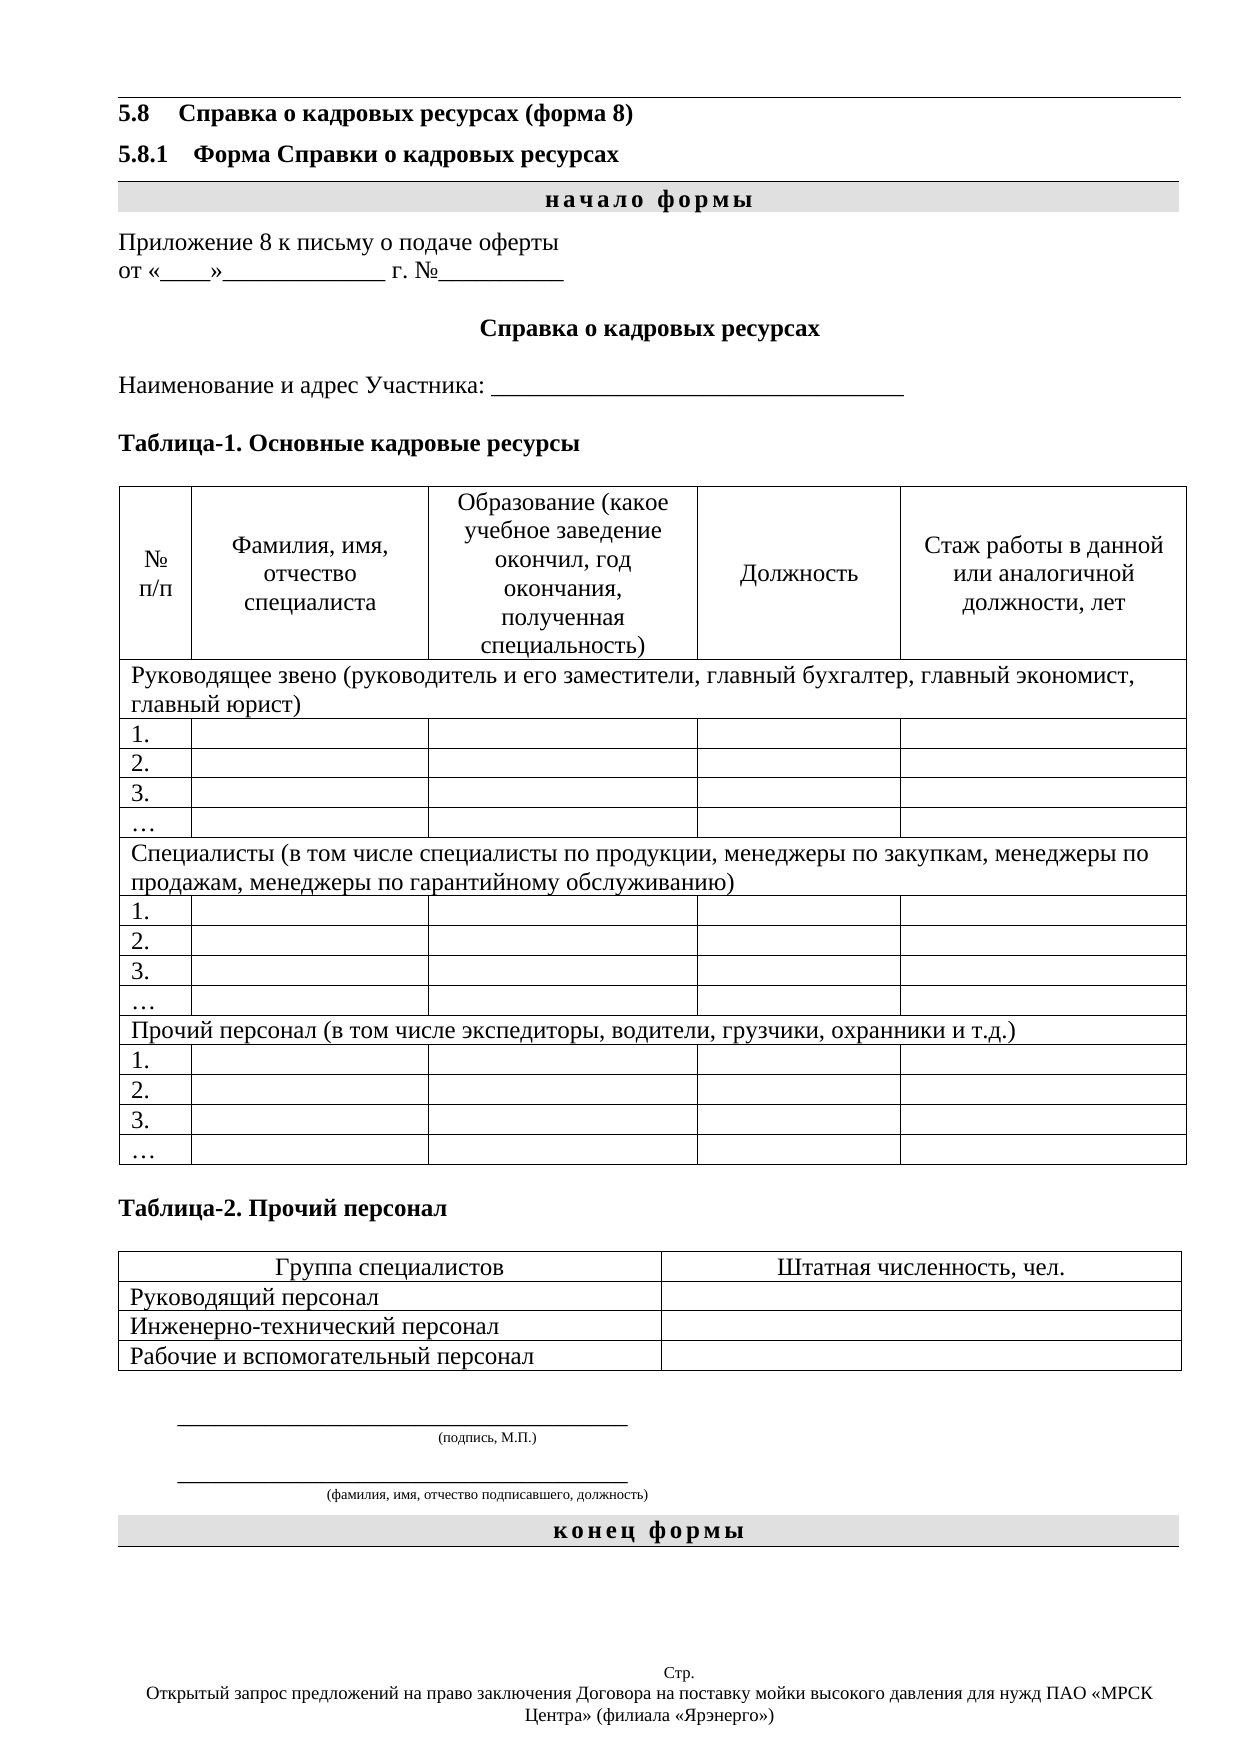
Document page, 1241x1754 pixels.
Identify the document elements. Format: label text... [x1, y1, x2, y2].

table_cell [120, 956, 191, 985]
text ____________________________________ [118, 1400, 1181, 1428]
table_header Образование (какое учебное заведение окончил, год окончания, полученная специальность) [429, 487, 697, 659]
table_cell [192, 1075, 428, 1104]
table_cell [429, 956, 697, 985]
table_cell [429, 926, 697, 955]
table_cell [901, 749, 1186, 777]
table_cell Специалисты (в том числе специалисты по продукции, менеджеры по закупкам, менеджеры по продажам, менеджеры по гарантийному обслуживанию) [120, 838, 1186, 895]
table_cell [192, 808, 428, 837]
table_cell [192, 1105, 428, 1134]
table_cell [698, 1075, 900, 1104]
table_cell [698, 896, 900, 925]
table_cell [192, 1045, 428, 1074]
table_cell [120, 926, 191, 955]
table_cell [429, 719, 697, 747]
table_cell [698, 808, 900, 837]
table_cell Руководящее звено (руководитель и его заместители, главный бухгалтер, главный экономист, главный юрист) [120, 660, 1186, 718]
table_header № п/п [120, 487, 191, 659]
text ____________________________________ [118, 1457, 1181, 1486]
table_cell [192, 896, 428, 925]
table_cell [901, 1075, 1186, 1104]
table_cell … [120, 808, 191, 837]
table_cell [698, 986, 900, 1014]
table_cell [698, 1045, 900, 1074]
table_cell [901, 778, 1186, 807]
table_cell [192, 1135, 428, 1163]
table_cell [120, 1045, 191, 1074]
table_header Стаж работы в данной или аналогичной должности, лет [901, 487, 1186, 659]
table_cell [662, 1282, 1181, 1310]
table_cell [662, 1311, 1181, 1340]
text (фамилия, имя, отчество подписавшего, должность) [118, 1486, 797, 1515]
table_cell [662, 1341, 1181, 1370]
text Приложение 8 к письму о подаче оферты от «____»_____________ г. №__________ [118, 227, 1181, 284]
table_cell … [120, 986, 191, 1014]
table_header Штатная численность, чел. [662, 1252, 1181, 1281]
table_cell [192, 749, 428, 777]
table_cell [192, 956, 428, 985]
table_cell [698, 749, 900, 777]
table_cell [120, 719, 191, 747]
table_cell [120, 1105, 191, 1134]
table_cell [192, 986, 428, 1014]
table_cell [429, 896, 697, 925]
subtitle Форма Справки о кадровых ресурсах [118, 139, 1181, 168]
table_cell [698, 778, 900, 807]
table_cell [901, 896, 1186, 925]
table_cell [120, 778, 191, 807]
table_cell [901, 1045, 1186, 1074]
table_header Фамилия, имя, отчество специалиста [192, 487, 428, 659]
table_cell Инженерно-технический персонал [119, 1311, 661, 1340]
text начало формы [118, 182, 1179, 212]
table_cell [192, 926, 428, 955]
table_header Группа специалистов [119, 1252, 661, 1281]
table_cell [429, 1075, 697, 1104]
table_cell Руководящий персонал [119, 1282, 661, 1310]
table_cell [120, 896, 191, 925]
table_cell [429, 1105, 697, 1134]
text Наименование и адрес Участника: _________________________________ [118, 371, 1181, 399]
subtitle Справка о кадровых ресурсах (форма 8) [118, 98, 1181, 127]
table_cell Прочий персонал (в том числе экспедиторы, водители, грузчики, охранники и т.д.) [120, 1016, 1186, 1044]
table_cell … [120, 1135, 191, 1163]
table_cell [120, 1075, 191, 1104]
text Таблица-1. Основные кадровые ресурсы [118, 428, 1181, 457]
table_cell [698, 1135, 900, 1163]
table_cell [901, 808, 1186, 837]
table_cell [429, 986, 697, 1014]
table_cell [901, 1135, 1186, 1163]
table_cell [901, 986, 1186, 1014]
table_cell [901, 719, 1186, 747]
table_cell [698, 1105, 900, 1134]
table_cell [698, 719, 900, 747]
table_cell [429, 1135, 697, 1163]
table_cell [192, 719, 428, 747]
text Справка о кадровых ресурсах [118, 313, 1181, 342]
text Таблица-2. Прочий персонал [118, 1193, 1181, 1222]
table_cell Рабочие и вспомогательный персонал [119, 1341, 661, 1370]
table_cell [429, 808, 697, 837]
table_cell [192, 778, 428, 807]
table_cell [901, 926, 1186, 955]
table_cell [120, 749, 191, 777]
table_cell [901, 956, 1186, 985]
table_cell [429, 778, 697, 807]
table_header Должность [698, 487, 900, 659]
table_cell [901, 1105, 1186, 1134]
table_cell [698, 926, 900, 955]
table_cell [698, 956, 900, 985]
table_cell [429, 749, 697, 777]
text конец формы [118, 1515, 1179, 1546]
text (подпись, М.П.) [118, 1428, 797, 1457]
table_cell [429, 1045, 697, 1074]
